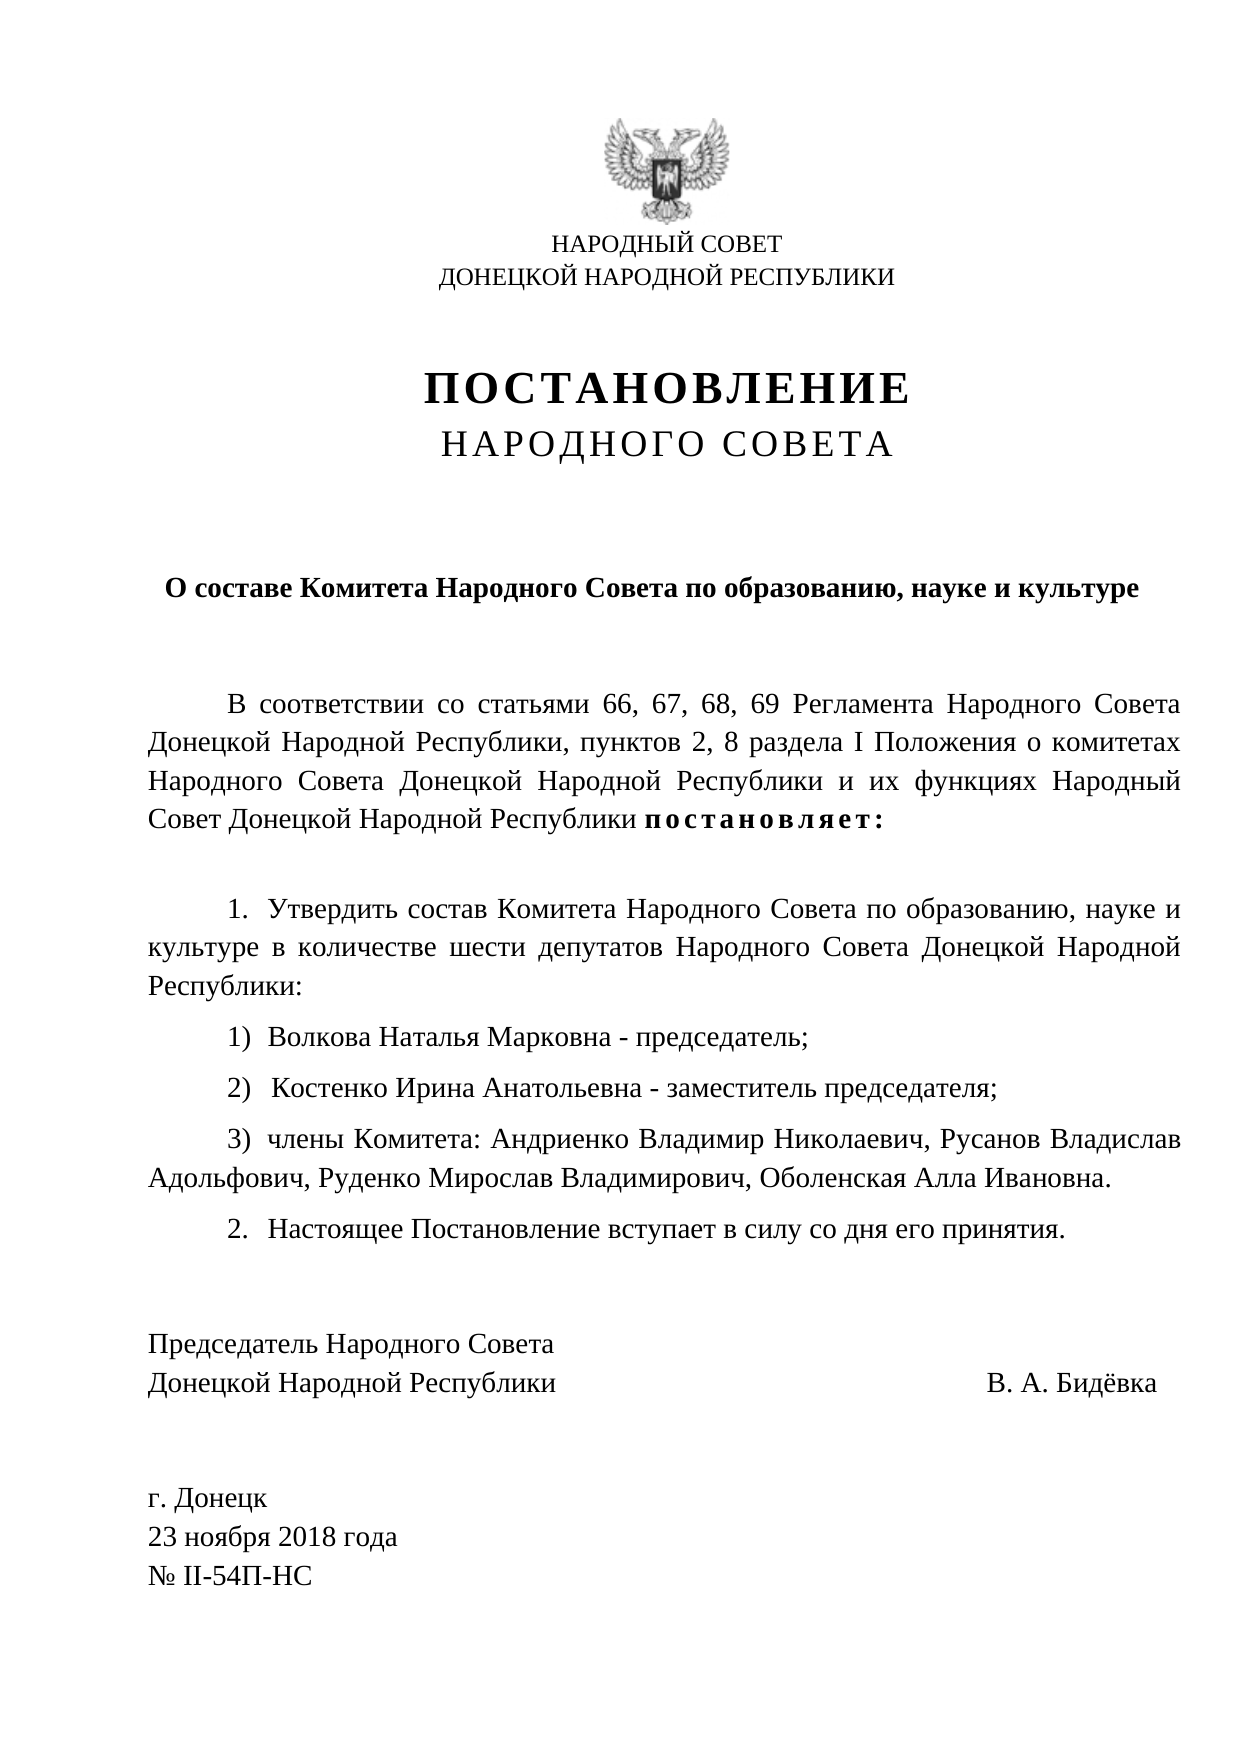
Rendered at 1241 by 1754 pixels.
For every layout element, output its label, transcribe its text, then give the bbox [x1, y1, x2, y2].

list Волкова Наталья Марковна - председатель; [148, 1019, 1182, 1053]
list Костенко Ирина Анатольевна - заместитель председателя; [148, 1070, 1182, 1104]
text НАРОДНОГО СОВЕТА [152, 421, 1182, 464]
text Донецкой Народной Республики В. А. Бидёвка [148, 1365, 1182, 1398]
text ДОНЕЦКОЙ НАРОДНОЙ РЕСПУБЛИКИ [152, 262, 1182, 291]
text г. Донецк [148, 1481, 1182, 1514]
text ПОСТАНОВЛЕНИЕ [152, 361, 1182, 413]
list члены Комитета: Андриенко Владимир Николаевич, Русанов Владислав Адольфович, Руденко Мирослав Владимирович, Оболенская Алла Ивановна. [148, 1121, 1182, 1193]
picture [604, 118, 730, 225]
text О составе Комитета Народного Совета по образованию, науке и культуре [164, 570, 1182, 604]
text 23 ноября 2018 года № II-54П-НС [148, 1519, 1182, 1591]
text НАРОДНЫЙ СОВЕТ [152, 229, 1182, 257]
list Настоящее Постановление вступает в силу со дня его принятия. [148, 1211, 1182, 1244]
text В соответствии со статьями 66, 67, 68, 69 Регламента Народного Совета Донецкой Народной Республики, пунктов 2, 8 раздела I Положения о комитетах Народного Совета Донецкой Народной Республики и их функциях Народный Совет Донецкой Народной Республики постановляет: [148, 686, 1182, 835]
text Председатель Народного Совета [148, 1326, 1182, 1360]
list Утвердить состав Комитета Народного Совета по образованию, науке и культуре в количестве шести депутатов Народного Совета Донецкой Народной Республики: [148, 891, 1182, 1002]
